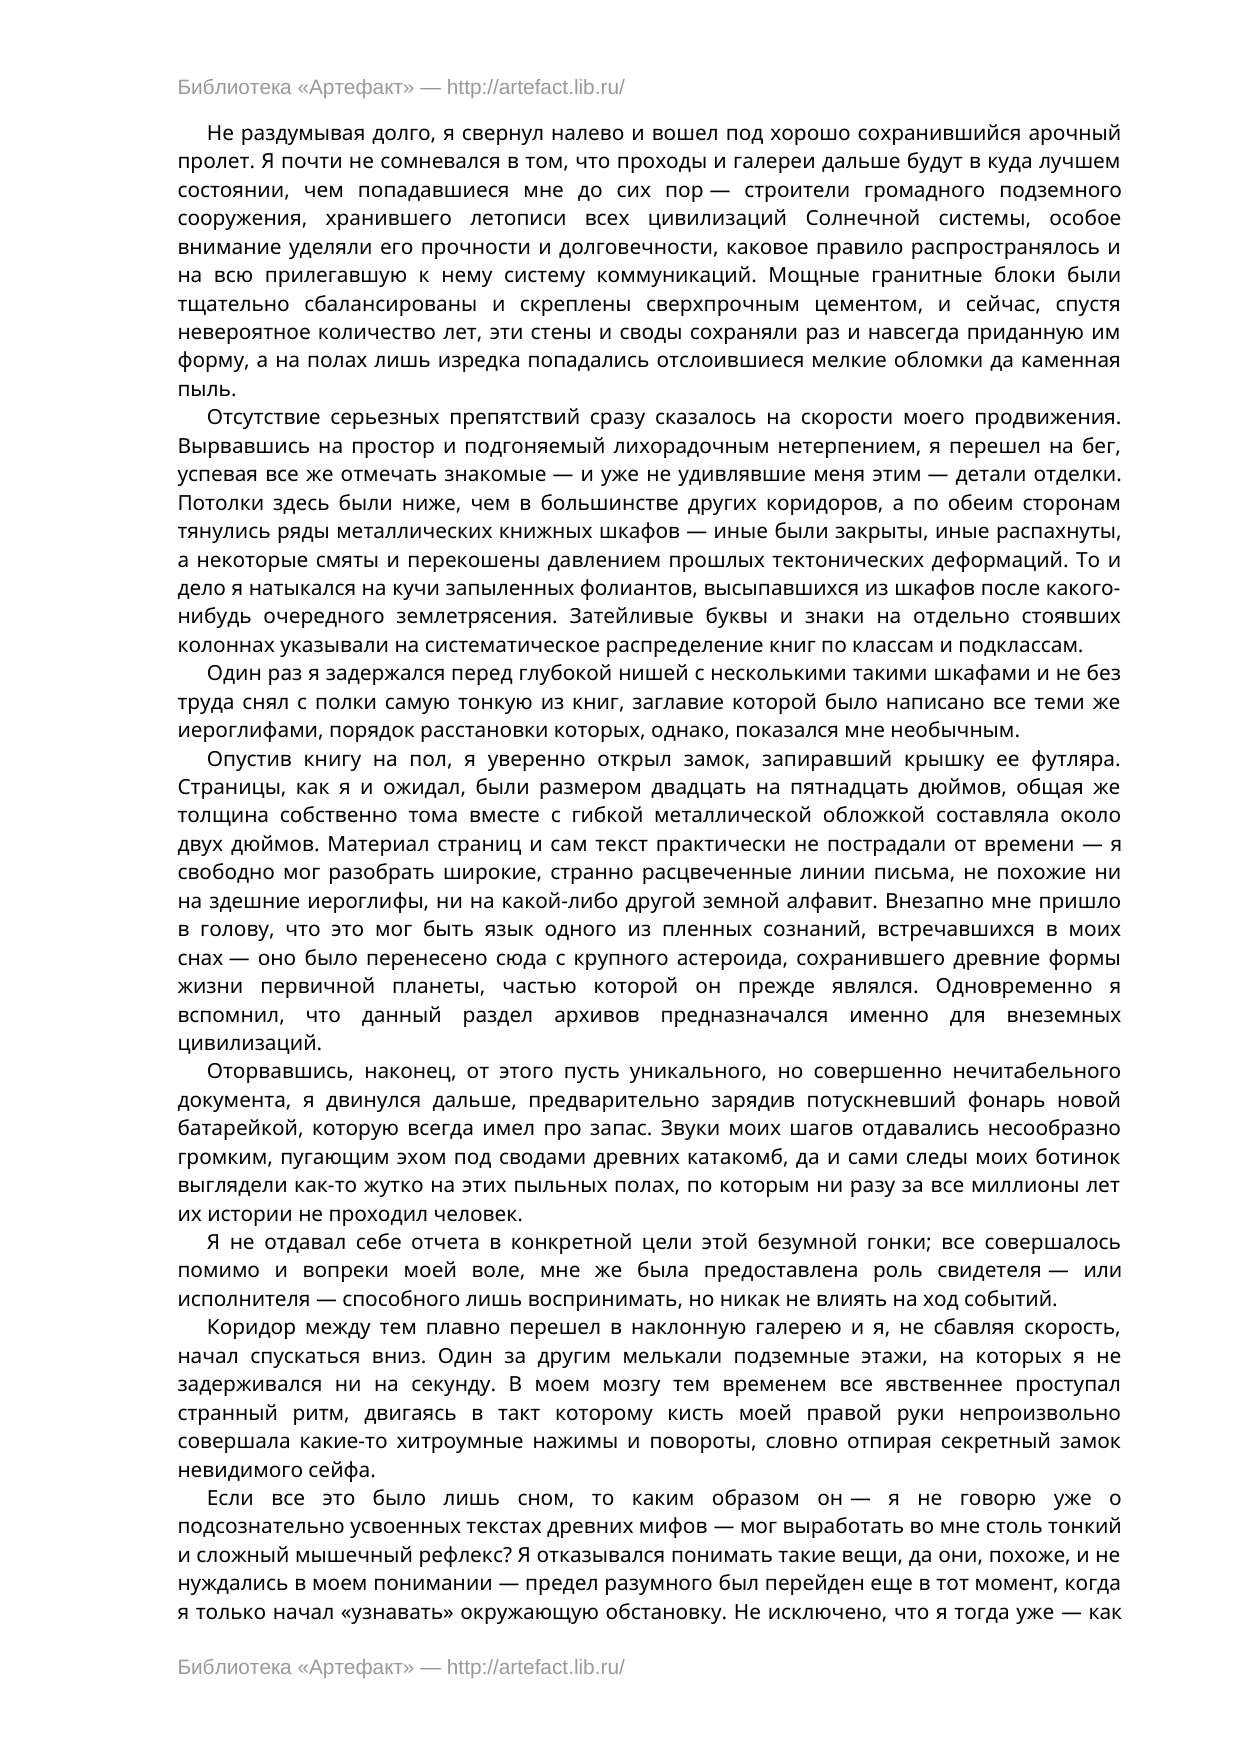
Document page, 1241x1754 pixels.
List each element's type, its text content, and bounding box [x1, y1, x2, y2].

text Один раз я задержался перед глубокой нишей с несколькими такими шкафами и не без труда снял с полки самую тонкую из книг, заглавие которой было написано все теми же иероглифами, порядок расстановки которых, однако, показался мне необычным. [177, 658, 1122, 744]
text Не раздумывая долго, я свернул налево и вошел под хорошо сохранившийся арочный пролет. Я почти не сомневался в том, что проходы и галереи дальше будут в куда лучшем состоянии, чем попадавшиеся мне до сих пор — строители громадного подземного сооружения, хранившего летописи всех цивилизаций Солнечной системы, особое внимание уделяли его прочности и долговечности, каковое правило распространялось и на всю прилегавшую к нему систему коммуникаций. Мощные гранитные блоки были тщательно сбалансированы и скреплены сверхпрочным цементом, и сейчас, спустя невероятное количество лет, эти стены и своды сохраняли раз и навсегда приданную им форму, а на полах лишь изредка попадались отслоившиеся мелкие обломки да каменная пыль. [177, 118, 1122, 402]
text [177, 1483, 1122, 1625]
text Отсутствие серьезных препятствий сразу сказалось на скорости моего продвижения. Вырвавшись на простор и подгоняемый лихорадочным нетерпением, я перешел на бег, успевая все же отмечать знакомые — и уже не удивлявшие меня этим — детали отделки. Потолки здесь были ниже, чем в большинстве других коридоров, а по обеим сторонам тянулись ряды металлических книжных шкафов — иные были закрыты, иные распахнуты, а некоторые смяты и перекошены давлением прошлых тектонических деформаций. То и дело я натыкался на кучи запыленных фолиантов, высыпавшихся из шкафов после какого-нибудь очередного землетрясения. Затейливые буквы и знаки на отдельно стоявших колоннах указывали на систематическое распределение книг по классам и подклассам. [177, 402, 1122, 658]
text Оторвавшись, наконец, от этого пусть уникального, но совершенно нечитабельного документа, я двинулся дальше, предварительно зарядив потускневший фонарь новой батарейкой, которую всегда имел про запас. Звуки моих шагов отдавались несообразно громким, пугающим эхом под сводами древних катакомб, да и сами следы моих ботинок выглядели как-то жутко на этих пыльных полах, по которым ни разу за все миллионы лет их истории не проходил человек. [177, 1057, 1122, 1227]
text Коридор между тем плавно перешел в наклонную галерею и я, не сбавляя скорость, начал спускаться вниз. Один за другим мелькали подземные этажи, на которых я не задерживался ни на секунду. В моем мозгу тем временем все явственнее проступал странный ритм, двигаясь в такт которому кисть моей правой руки непроизвольно совершала какие-то хитроумные нажимы и повороты, словно отпирая секретный замок невидимого сейфа. [177, 1312, 1122, 1483]
text Я не отдавал себе отчета в конкретной цели этой безумной гонки; все совершалось помимо и вопреки моей воле, мне же была предоставлена роль свидетеля — или исполнителя — способного лишь воспринимать, но никак не влиять на ход событий. [177, 1227, 1122, 1312]
text Опустив книгу на пол, я уверенно открыл замок, запиравший крышку ее футляра. Страницы, как я и ожидал, были размером двадцать на пятнадцать дюймов, общая же толщина собственно тома вместе с гибкой металлической обложкой составляла около двух дюймов. Материал страниц и сам текст практически не пострадали от времени — я свободно мог разобрать широкие, странно расцвеченные линии письма, не похожие ни на здешние иероглифы, ни на какой-либо другой земной алфавит. Внезапно мне пришло в голову, что это мог быть язык одного из пленных сознаний, встречавшихся в моих снах — оно было перенесено сюда с крупного астероида, сохранившего древние формы жизни первичной планеты, частью которой он прежде являлся. Одновременно я вспомнил, что данный раздел архивов предназначался именно для внеземных цивилизаций. [177, 744, 1122, 1057]
